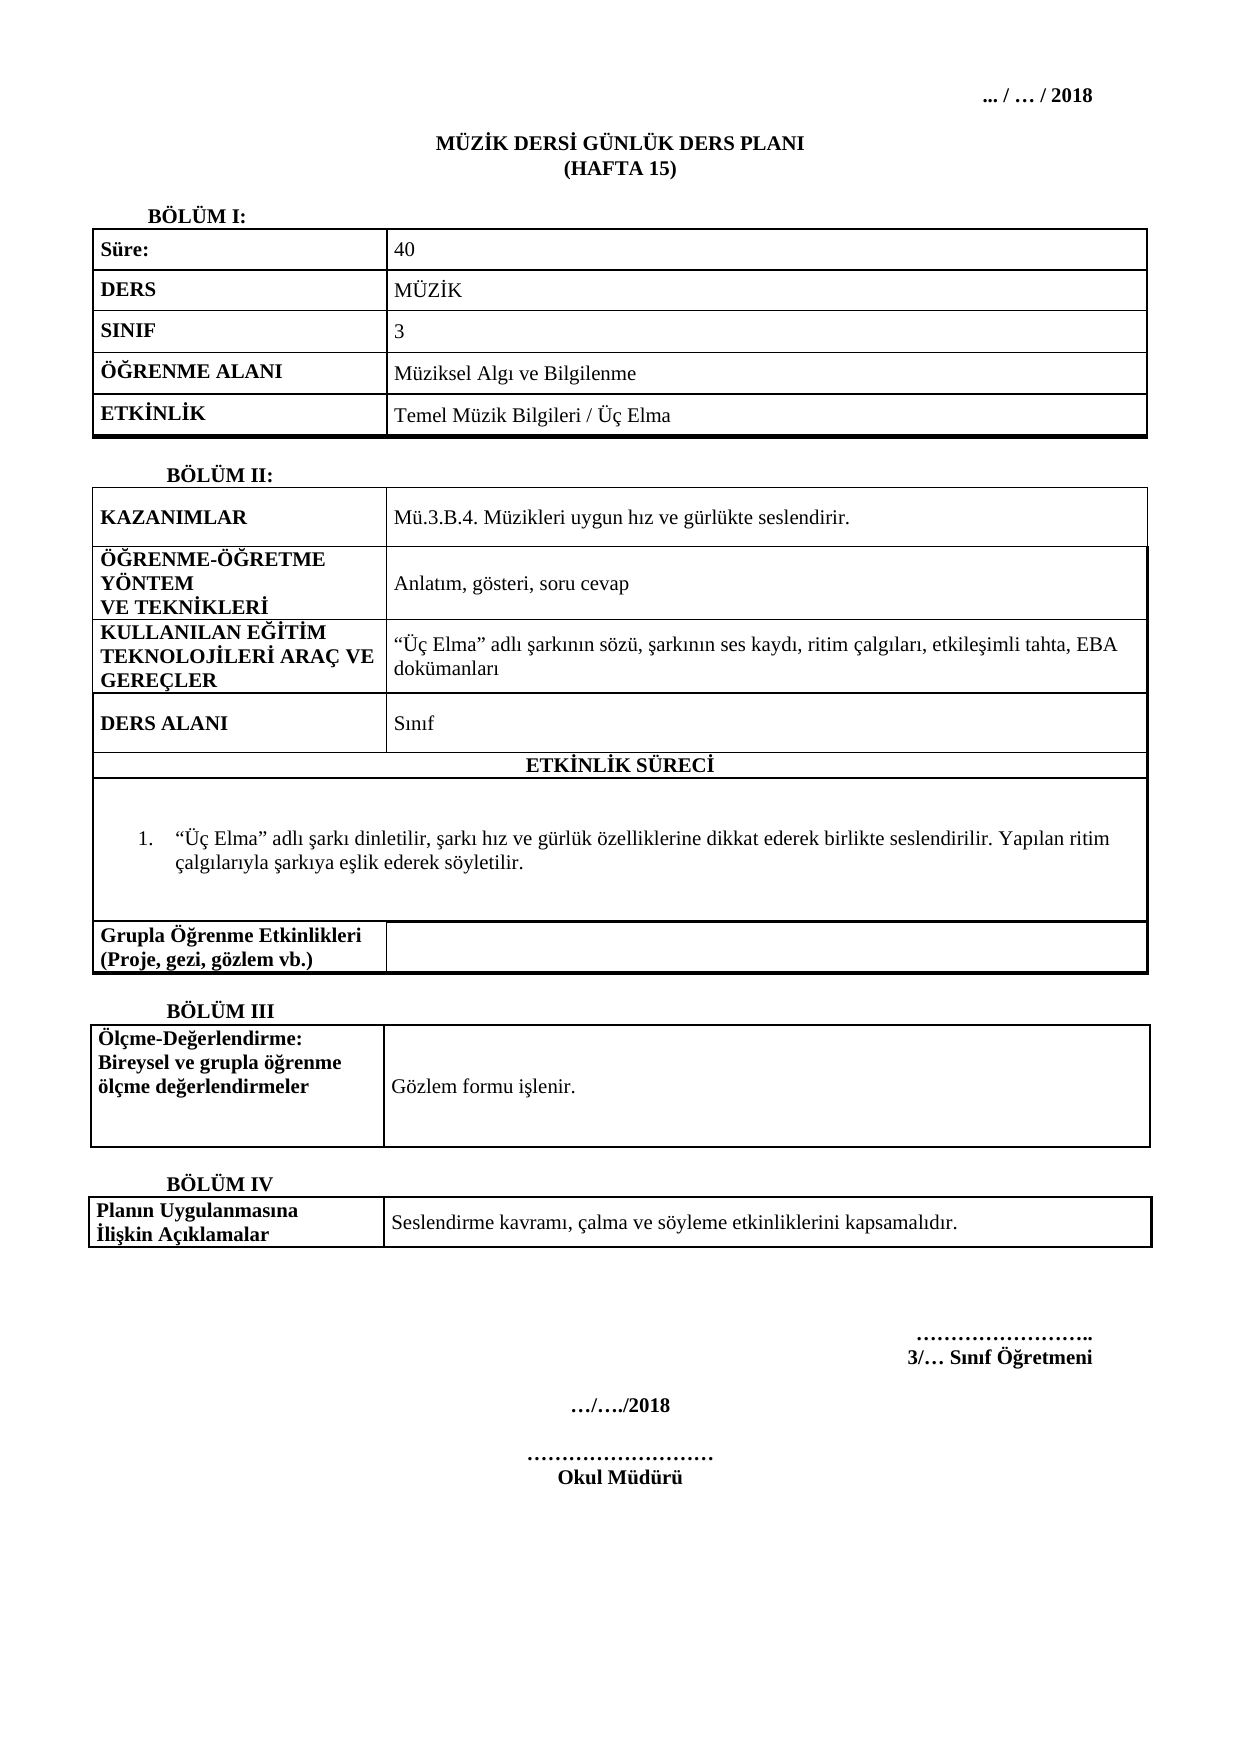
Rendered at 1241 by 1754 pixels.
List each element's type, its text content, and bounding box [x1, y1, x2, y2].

text Okul Müdürü [148, 1465, 1093, 1489]
table_cell DERS [94, 271, 386, 310]
table_cell Anlatım, gösteri, soru cevap [387, 547, 1146, 619]
table_cell DERS ALANI [94, 694, 386, 752]
table_cell “Üç Elma” adlı şarkı dinletilir, şarkı hız ve gürlük özelliklerine dikkat ederek birlikte seslendirilir. Yapılan ritim çalgılarıyla şarkıya eşlik ederek söyletilir. [94, 779, 1146, 920]
table_cell SINIF [94, 311, 386, 352]
table_cell KULLANILAN EĞİTİM TEKNOLOJİLERİ ARAÇ VE GEREÇLER [93, 620, 386, 692]
table_header Ölçme-Değerlendirme: Bireysel ve grupla öğrenme ölçme değerlendirmeler [92, 1026, 383, 1146]
table_cell ETKİNLİK [94, 395, 386, 434]
table_header Seslendirme kavramı, çalma ve söyleme etkinliklerini kapsamalıdır. [385, 1198, 1150, 1246]
table_header Mü.3.B.4. Müzikleri uygun hız ve gürlükte seslendirir. [387, 488, 1147, 546]
text BÖLÜM II: [148, 463, 1093, 487]
table_cell Temel Müzik Bilgileri / Üç Elma [388, 395, 1146, 434]
table_header Planın Uygulanmasına İlişkin Açıklamalar [90, 1198, 383, 1246]
table_cell ÖĞRENME-ÖĞRETME YÖNTEM VE TEKNİKLERİ [93, 547, 386, 619]
table_cell ETKİNLİK SÜRECİ [94, 753, 1146, 777]
table_header Gözlem formu işlenir. [385, 1026, 1149, 1146]
text …/…./2018 [148, 1393, 1093, 1417]
text (HAFTA 15) [148, 155, 1093, 179]
text ……………………… [148, 1441, 1093, 1465]
text ... / … / 2018 [148, 83, 1093, 107]
subtitle BÖLÜM IV [148, 1172, 1093, 1196]
table_cell Sınıf [387, 694, 1146, 752]
subtitle BÖLÜM III [148, 999, 1093, 1023]
text MÜZİK DERSİ GÜNLÜK DERS PLANI [148, 131, 1093, 155]
table_header KAZANIMLAR [93, 488, 386, 546]
text …………………….. [148, 1321, 1093, 1344]
table_cell [387, 923, 1146, 971]
table_cell Grupla Öğrenme Etkinlikleri (Proje, gezi, gözlem vb.) [94, 922, 386, 971]
table_cell 3 [388, 311, 1146, 352]
table_cell ÖĞRENME ALANI [94, 353, 386, 393]
table_cell “Üç Elma” adlı şarkının sözü, şarkının ses kaydı, ritim çalgıları, etkileşimli tahta, EBA dokümanları [387, 620, 1146, 692]
table_cell MÜZİK [388, 271, 1146, 310]
text 3/… Sınıf Öğretmeni [148, 1344, 1093, 1369]
text BÖLÜM I: [148, 203, 1093, 228]
table_header 40 [388, 230, 1146, 269]
table_header Süre: [94, 230, 386, 269]
table_cell Müziksel Algı ve Bilgilenme [388, 353, 1146, 393]
